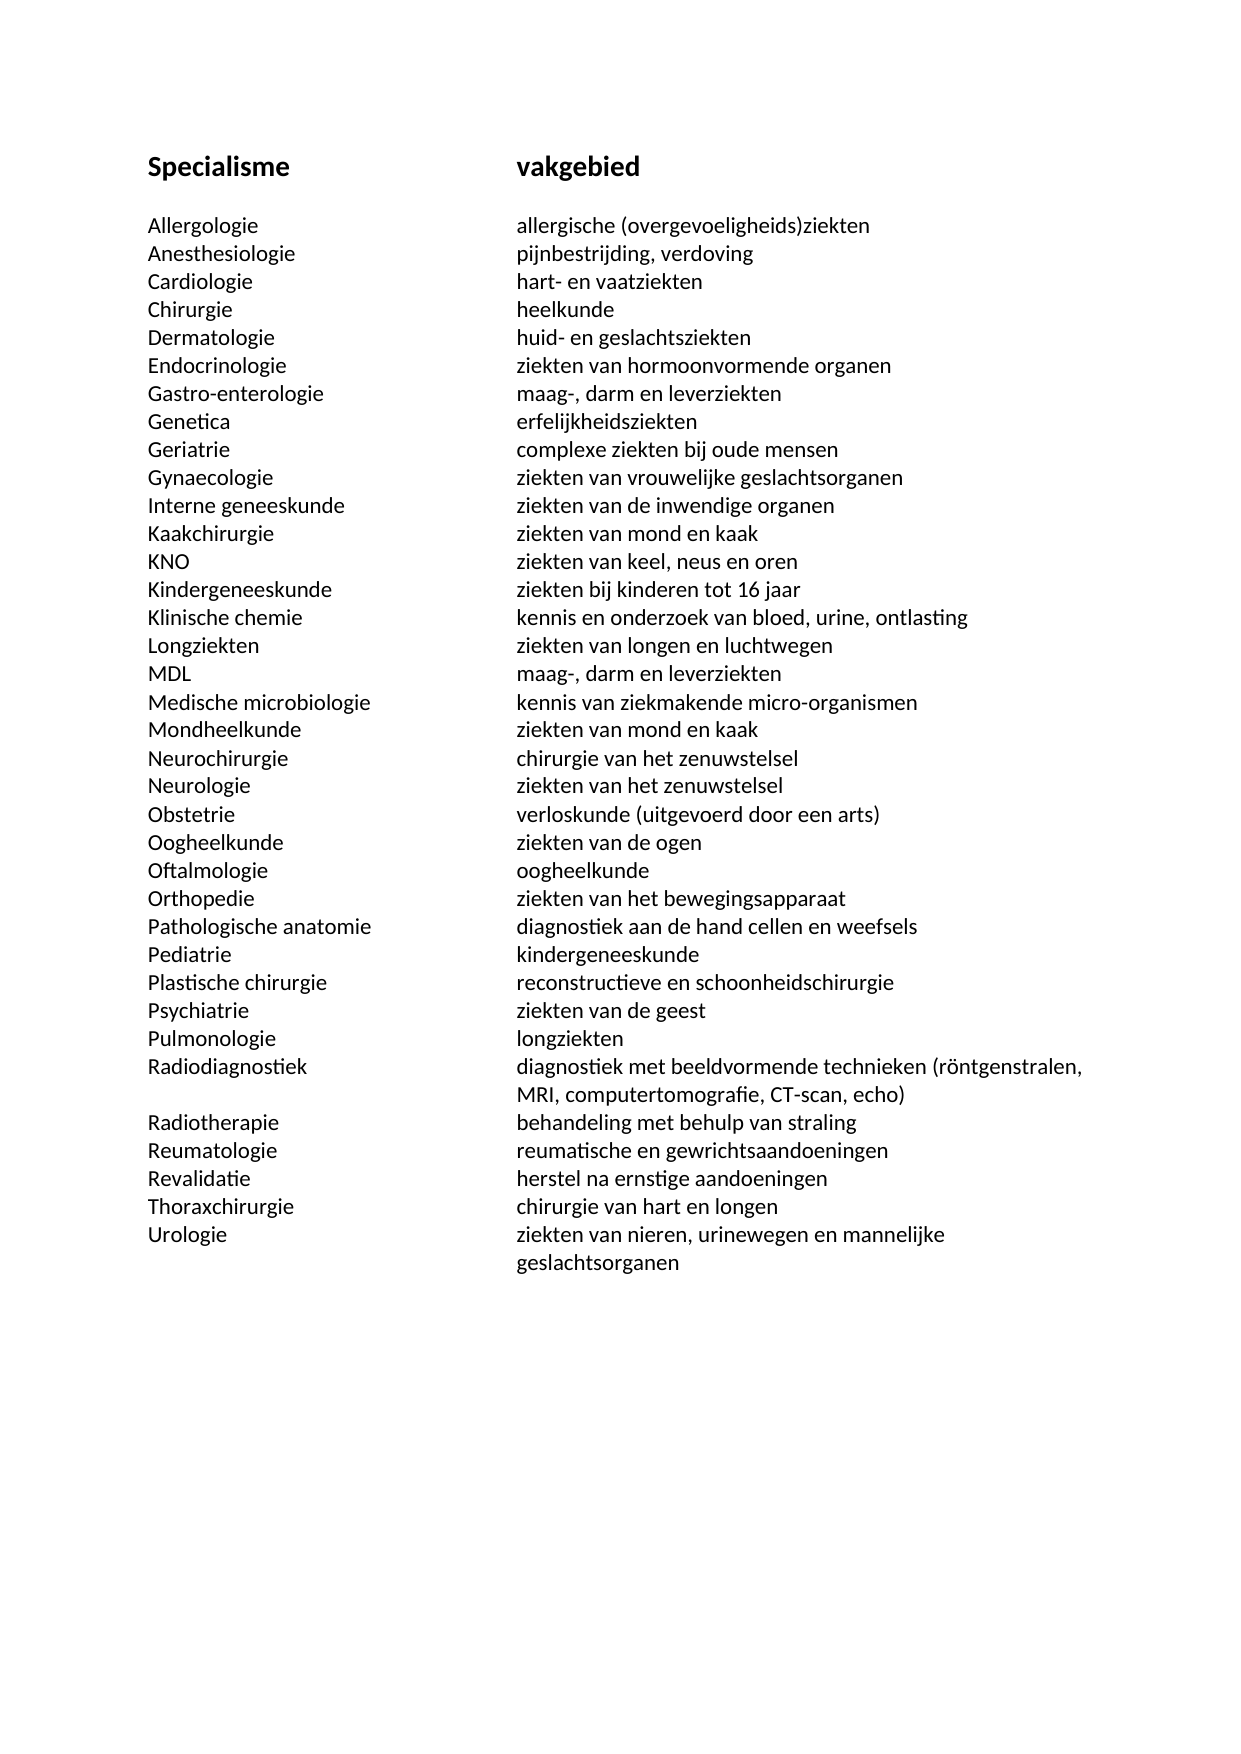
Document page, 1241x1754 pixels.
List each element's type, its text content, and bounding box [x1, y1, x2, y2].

text Reumatologie reumatische en gewrichtsaandoeningen [148, 1136, 1093, 1164]
text Geriatrie complexe ziekten bij oude mensen [148, 435, 1093, 463]
text MDL maag-, darm en leverziekten [148, 659, 1093, 688]
text Neurologie ziekten van het zenuwstelsel [148, 772, 1093, 800]
text Oftalmologie oogheelkunde [148, 856, 1093, 884]
text Allergologie allergische (overgevoeligheids)ziekten [148, 211, 1093, 239]
text Obstetrie verloskunde (uitgevoerd door een arts) [148, 800, 1093, 828]
text Gastro-enterologie maag-, darm en leverziekten [148, 379, 1093, 407]
text Pathologische anatomie diagnostiek aan de hand cellen en weefsels [148, 912, 1093, 940]
text Kindergeneeskunde ziekten bij kinderen tot 16 jaar [148, 576, 1093, 603]
text Longziekten ziekten van longen en luchtwegen [148, 632, 1093, 659]
text Specialisme vakgebied [148, 148, 1093, 183]
text Dermatologie huid- en geslachtsziekten [148, 323, 1093, 351]
text Anesthesiologie pijnbestrijding, verdoving [148, 239, 1093, 267]
text Plastische chirurgie reconstructieve en schoonheidschirurgie [148, 968, 1093, 996]
text Genetica erfelijkheidsziekten [148, 407, 1093, 435]
text Oogheelkunde ziekten van de ogen [148, 828, 1093, 856]
text Chirurgie heelkunde [148, 295, 1093, 323]
text Pediatrie kindergeneeskunde [148, 940, 1093, 968]
text Klinische chemie kennis en onderzoek van bloed, urine, ontlasting [148, 603, 1093, 632]
text Endocrinologie ziekten van hormoonvormende organen [148, 351, 1093, 379]
text Revalidatie herstel na ernstige aandoeningen [148, 1164, 1093, 1192]
text Kaakchirurgie ziekten van mond en kaak [148, 519, 1093, 547]
text Urologie ziekten van nieren, urinewegen en mannelijke geslachtsorganen [148, 1220, 1093, 1276]
text Interne geneeskunde ziekten van de inwendige organen [148, 491, 1093, 519]
text Radiodiagnostiek diagnostiek met beeldvormende technieken (röntgenstralen, MRI, computertomografie, CT-scan, echo) [148, 1052, 1093, 1108]
text Gynaecologie ziekten van vrouwelijke geslachtsorganen [148, 463, 1093, 491]
text Pulmonologie longziekten [148, 1024, 1093, 1052]
text Neurochirurgie chirurgie van het zenuwstelsel [148, 744, 1093, 772]
text Radiotherapie behandeling met behulp van straling [148, 1108, 1093, 1136]
text Cardiologie hart- en vaatziekten [148, 267, 1093, 295]
text Thoraxchirurgie chirurgie van hart en longen [148, 1192, 1093, 1220]
text Medische microbiologie kennis van ziekmakende micro-organismen [148, 688, 1093, 716]
text Orthopedie ziekten van het bewegingsapparaat [148, 884, 1093, 912]
text Mondheelkunde ziekten van mond en kaak [148, 716, 1093, 744]
text Psychiatrie ziekten van de geest [148, 996, 1093, 1024]
text KNO ziekten van keel, neus en oren [148, 547, 1093, 576]
